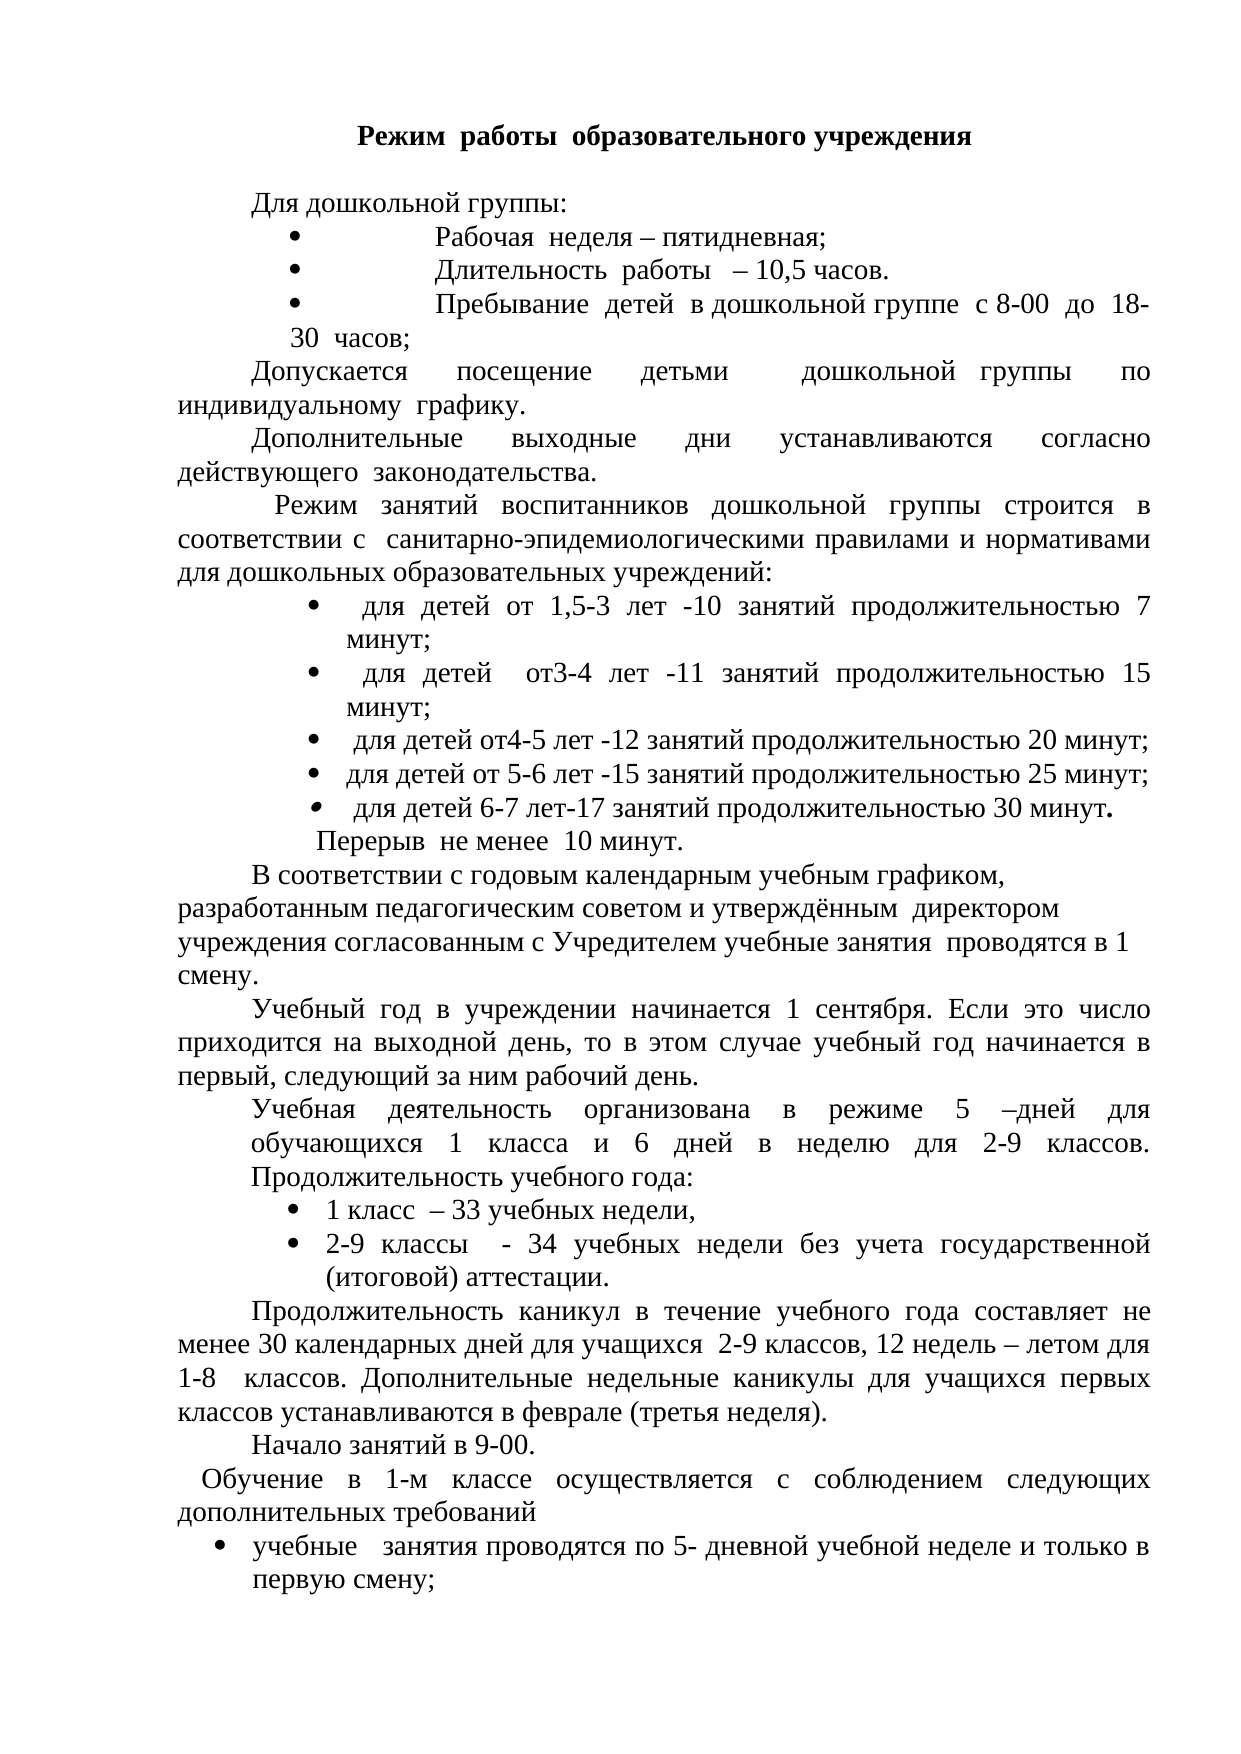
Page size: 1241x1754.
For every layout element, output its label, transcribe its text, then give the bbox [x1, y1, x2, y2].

list 1 класс – 33 учебных недели, [288, 1192, 1152, 1226]
list 2-9 классы - 34 учебных недели без учета государственной (итоговой) аттестации. [288, 1226, 1152, 1293]
list Учебная деятельность организована в режиме 5 –дней для обучающихся 1 класса и 6 дней в неделю для 2-9 классов. Продолжительность учебного года: [251, 1092, 1152, 1192]
text Дополнительные выходные дни устанавливаются согласно действующего законодательства. [177, 420, 1152, 487]
text Перерыв не менее 10 минут. [177, 823, 1152, 857]
list для детей от 5-6 лет -15 занятий продолжительностью 25 минут; [308, 756, 1152, 790]
list Пребывание детей в дошкольной группе с 8-00 до 18-30 часов; [290, 286, 1152, 353]
list Продолжительность каникул в течение учебного года составляет не менее 30 календарных дней для учащихся 2-9 классов, 12 недель – летом для 1-8 классов. Дополнительные недельные каникулы для учащихся первых классов устанавливаются в феврале (третья неделя). [177, 1293, 1152, 1427]
list Обучение в 1-м классе осуществляется с соблюдением следующих дополнительных требований [177, 1461, 1152, 1528]
text Режим работы образовательного учреждения [177, 118, 1152, 152]
list для детей от3-4 лет -11 занятий продолжительностью 15 минут; [308, 655, 1152, 722]
list Рабочая неделя – пятидневная; [290, 219, 1152, 252]
list учебные занятия проводятся по 5- дневной учебной неделе и только в первую смену; [215, 1528, 1152, 1595]
list для детей 6-7 лет-17 занятий продолжительностью 30 минут. [308, 790, 1152, 823]
list Учебный год в учреждении начинается 1 сентября. Если это число приходится на выходной день, то в этом случае учебный год начинается в первый, следующий за ним рабочий день. [177, 991, 1152, 1092]
text Допускается посещение детьми дошкольной группы по индивидуальному графику. [177, 353, 1152, 420]
list Длительность работы – 10,5 часов. [290, 252, 1152, 286]
list для детей от4-5 лет -12 занятий продолжительностью 20 минут; [308, 722, 1152, 756]
list для детей от 1,5-3 лет -10 занятий продолжительностью 7 минут; [308, 588, 1152, 655]
list Начало занятий в 9-00. [177, 1427, 1152, 1461]
text Режим занятий воспитанников дошкольной группы строится в соответствии с санитарно-эпидемиологическими правилами и нормативами для дошкольных образовательных учреждений: [177, 487, 1152, 588]
text В соответствии с годовым календарным учебным графиком, разработанным педагогическим советом и утверждённым директором учреждения согласованным с Учредителем учебные занятия проводятся в 1 смену. [177, 857, 1152, 991]
text Для дошкольной группы: [177, 185, 1152, 219]
